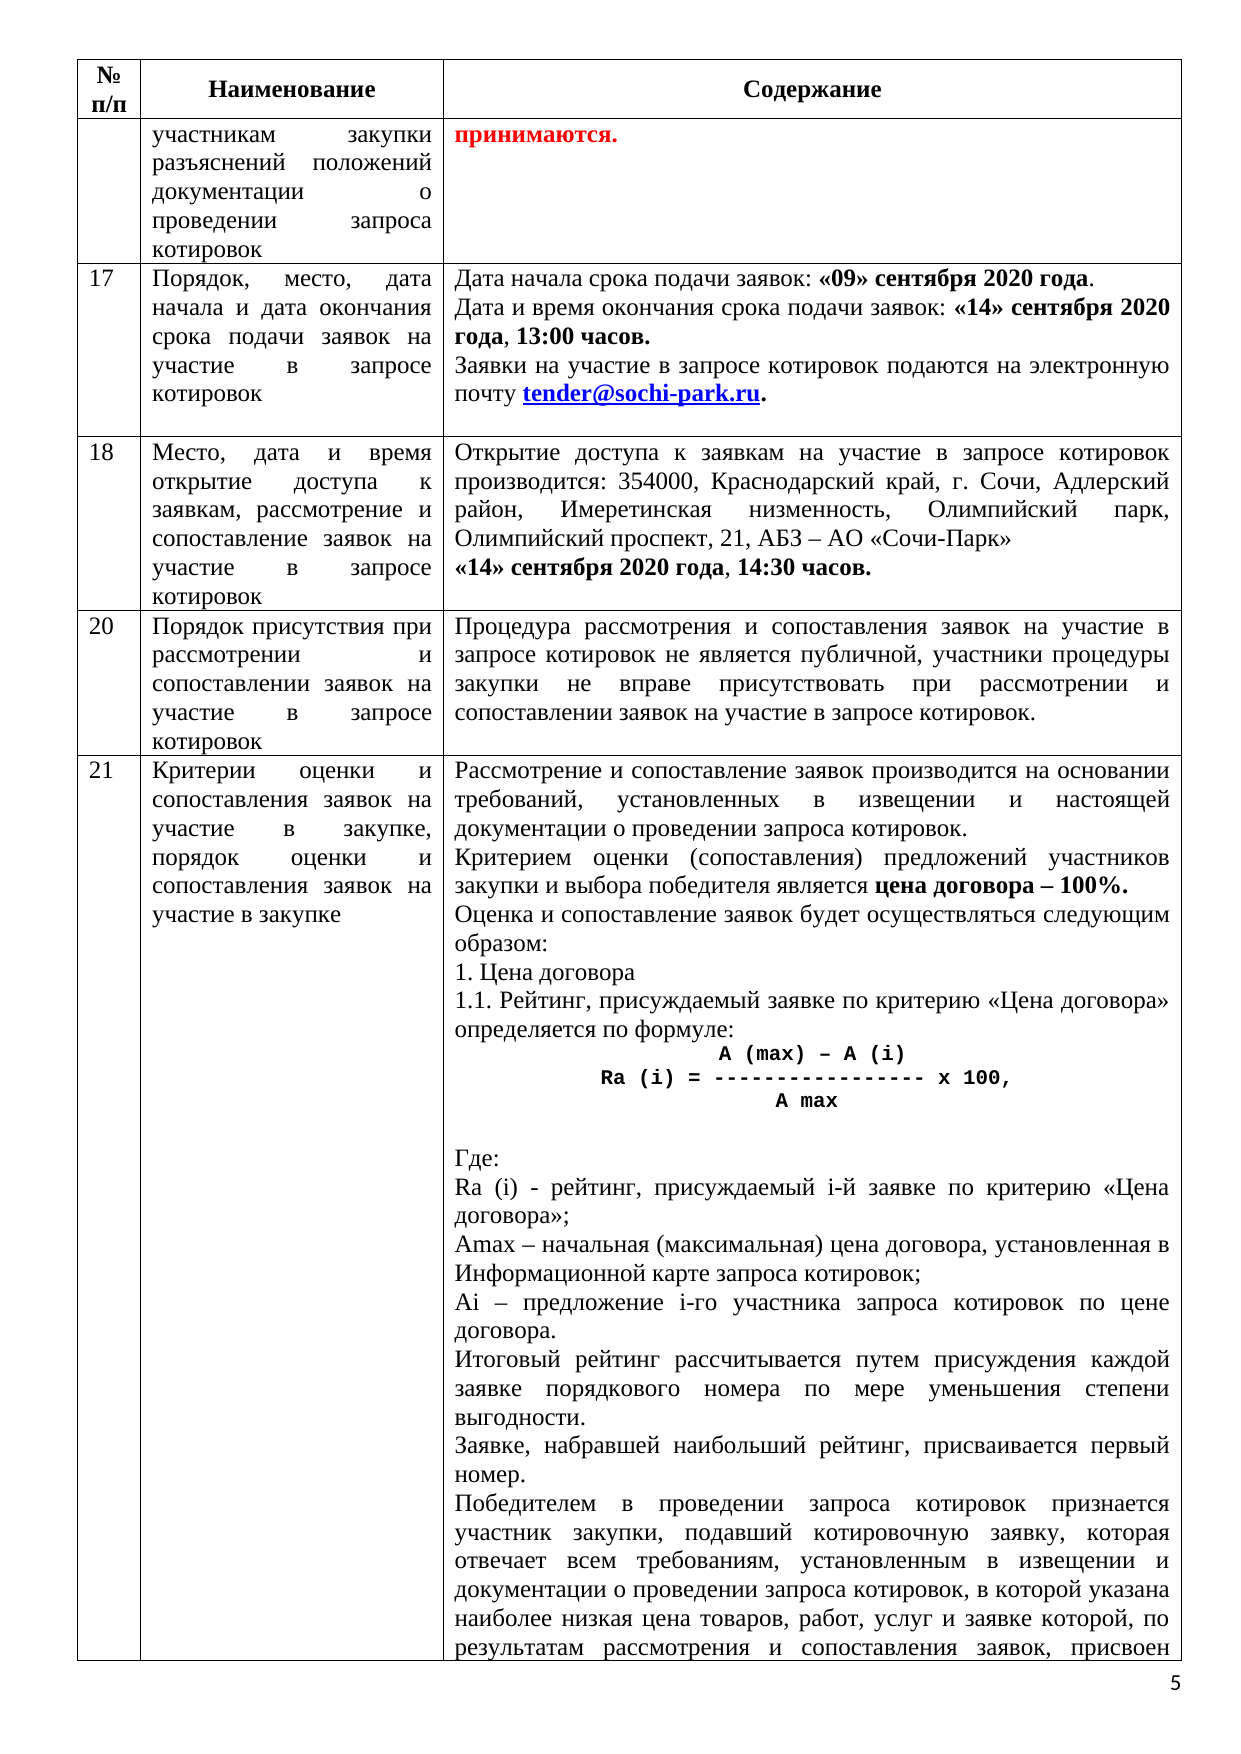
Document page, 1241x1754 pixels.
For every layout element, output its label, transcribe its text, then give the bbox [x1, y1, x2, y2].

table_cell 21 [78, 756, 140, 1660]
table_header Содержание [444, 60, 1181, 118]
table_cell [78, 437, 140, 610]
table_cell Дата начала срока подачи заявок: «09» сентября 2020 года. Дата и время окончания срока подачи заявок: «14» сентября 2020 года, 13:00 часов. Заявки на участие в запросе котировок подаются на электронную почту tender@sochi-park.ru. [444, 264, 1181, 436]
table_cell [78, 119, 140, 262]
table_cell 20 [78, 611, 140, 754]
table_cell [78, 264, 140, 436]
table_cell Открытие доступа к заявкам на участие в запросе котировок производится: 354000, Краснодарский край, г. Сочи, Адлерский район, Имеретинская низменность, Олимпийский парк, Олимпийский проспект, 21, АБЗ – АО «Сочи-Парк» «14» сентября 2020 года, 14:30 часов. [444, 437, 1181, 610]
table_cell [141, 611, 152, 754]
table_cell Порядок, место, дата начала и дата окончания срока подачи заявок на участие в запросе котировок [141, 264, 443, 436]
table_cell Процедура рассмотрения и сопоставления заявок на участие в запросе котировок не является публичной, участники процедуры закупки не вправе присутствовать при рассмотрении и сопоставлении заявок на участие в запросе котировок. [444, 611, 1181, 754]
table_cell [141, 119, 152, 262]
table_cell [444, 756, 1181, 1660]
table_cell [444, 119, 1181, 262]
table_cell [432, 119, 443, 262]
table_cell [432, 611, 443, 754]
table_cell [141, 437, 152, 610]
table_header Наименование [141, 60, 443, 118]
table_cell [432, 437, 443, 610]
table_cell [141, 756, 443, 1660]
